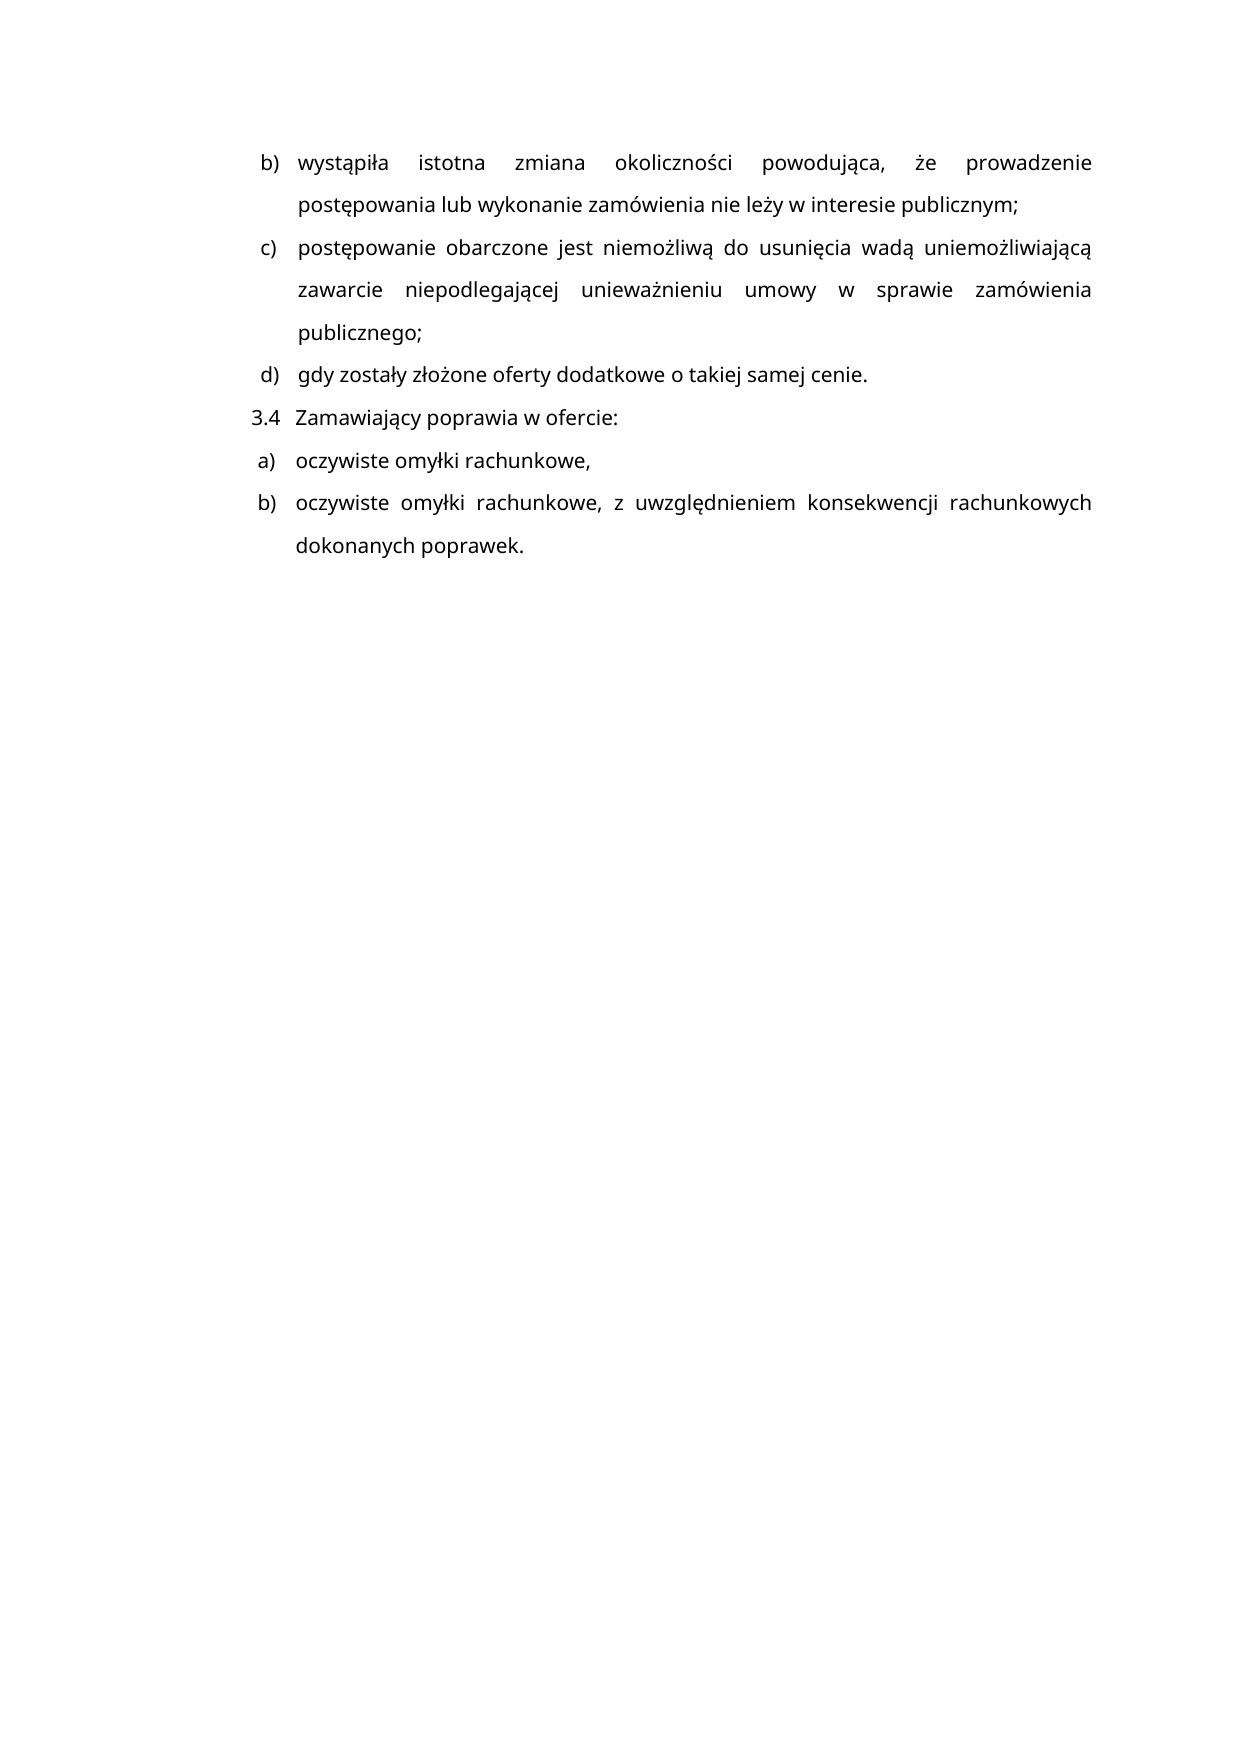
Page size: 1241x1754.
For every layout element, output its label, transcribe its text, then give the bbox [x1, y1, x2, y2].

list gdy zostały złożone oferty dodatkowe o takiej samej cenie. [260, 361, 1093, 389]
list oczywiste omyłki rachunkowe, z uwzględnieniem konsekwencji rachunkowych dokonanych poprawek. [257, 488, 1093, 559]
list wystąpiła istotna zmiana okoliczności powodująca, że prowadzenie postępowania lub wykonanie zamówienia nie leży w interesie publicznym; [260, 148, 1093, 219]
list oczywiste omyłki rachunkowe, [257, 446, 1093, 474]
list Zamawiający poprawia w ofercie: [251, 403, 1093, 432]
list postępowanie obarczone jest niemożliwą do usunięcia wadą uniemożliwiającą zawarcie niepodlegającej unieważnieniu umowy w sprawie zamówienia publicznego; [260, 233, 1093, 346]
